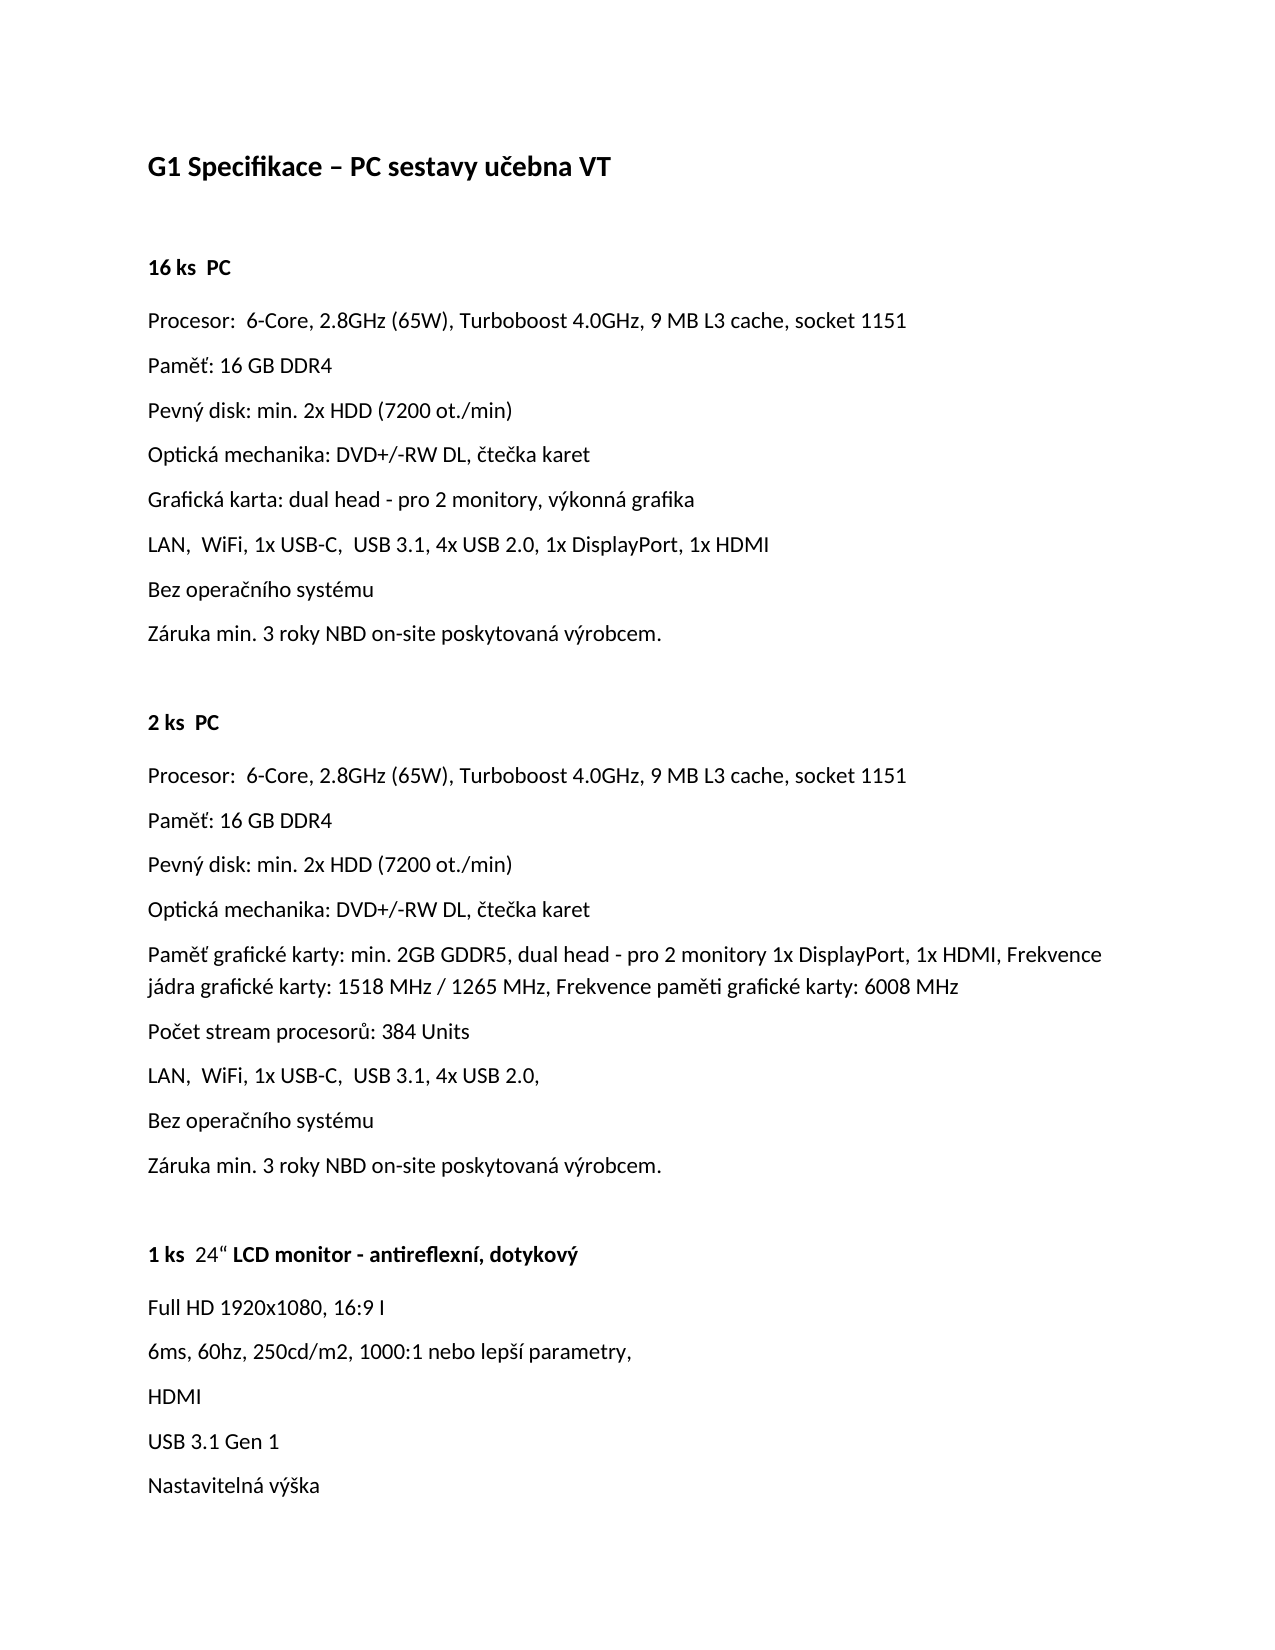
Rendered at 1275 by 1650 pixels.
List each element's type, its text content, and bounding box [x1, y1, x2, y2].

text Bez operačního systému [148, 1106, 1127, 1134]
text HDMI [148, 1382, 1127, 1410]
text 16 ks PC [148, 253, 1127, 282]
text Nastavitelná výška [148, 1472, 1127, 1499]
text USB 3.1 Gen 1 [148, 1427, 1127, 1455]
text Procesor: 6-Core, 2.8GHz (65W), Turboboost 4.0GHz, 9 MB L3 cache, socket 1151 [148, 307, 1127, 334]
text Grafická karta: dual head - pro 2 monitory, výkonná grafika [148, 485, 1127, 513]
text Paměť: 16 GB DDR4 [148, 351, 1127, 379]
text Pevný disk: min. 2x HDD (7200 ot./min) [148, 851, 1127, 879]
text Počet stream procesorů: 384 Units [148, 1017, 1127, 1045]
text 6ms, 60hz, 250cd/m2, 1000:1 nebo lepší parametry, [148, 1337, 1127, 1366]
text LAN, WiFi, 1x USB-C, USB 3.1, 4x USB 2.0, 1x DisplayPort, 1x HDMI [148, 530, 1127, 558]
text Full HD 1920x1080, 16:9 I [148, 1293, 1127, 1321]
text Záruka min. 3 roky NBD on-site poskytovaná výrobcem. [148, 1151, 1127, 1179]
text Paměť grafické karty: min. 2GB GDDR5, dual head - pro 2 monitory 1x DisplayPort, 1x HDMI, Frekvence jádra grafické karty: 1518 MHz / 1265 MHz, Frekvence paměti grafické karty: 6008 MHz [148, 940, 1127, 1000]
text Paměť: 16 GB DDR4 [148, 806, 1127, 834]
text Optická mechanika: DVD+/-RW DL, čtečka karet [148, 895, 1127, 923]
text LAN, WiFi, 1x USB-C, USB 3.1, 4x USB 2.0, [148, 1062, 1127, 1089]
text 2 ks PC [148, 708, 1127, 736]
text Záruka min. 3 roky NBD on-site poskytovaná výrobcem. [148, 619, 1127, 647]
text Optická mechanika: DVD+/-RW DL, čtečka karet [148, 441, 1127, 469]
text 1 ks 24“ LCD monitor - antireflexní, dotykový [148, 1240, 1127, 1268]
text Pevný disk: min. 2x HDD (7200 ot./min) [148, 396, 1127, 424]
text G1 Specifikace – PC sestavy učebna VT [148, 148, 1127, 183]
text Procesor: 6-Core, 2.8GHz (65W), Turboboost 4.0GHz, 9 MB L3 cache, socket 1151 [148, 761, 1127, 789]
text Bez operačního systému [148, 575, 1127, 603]
